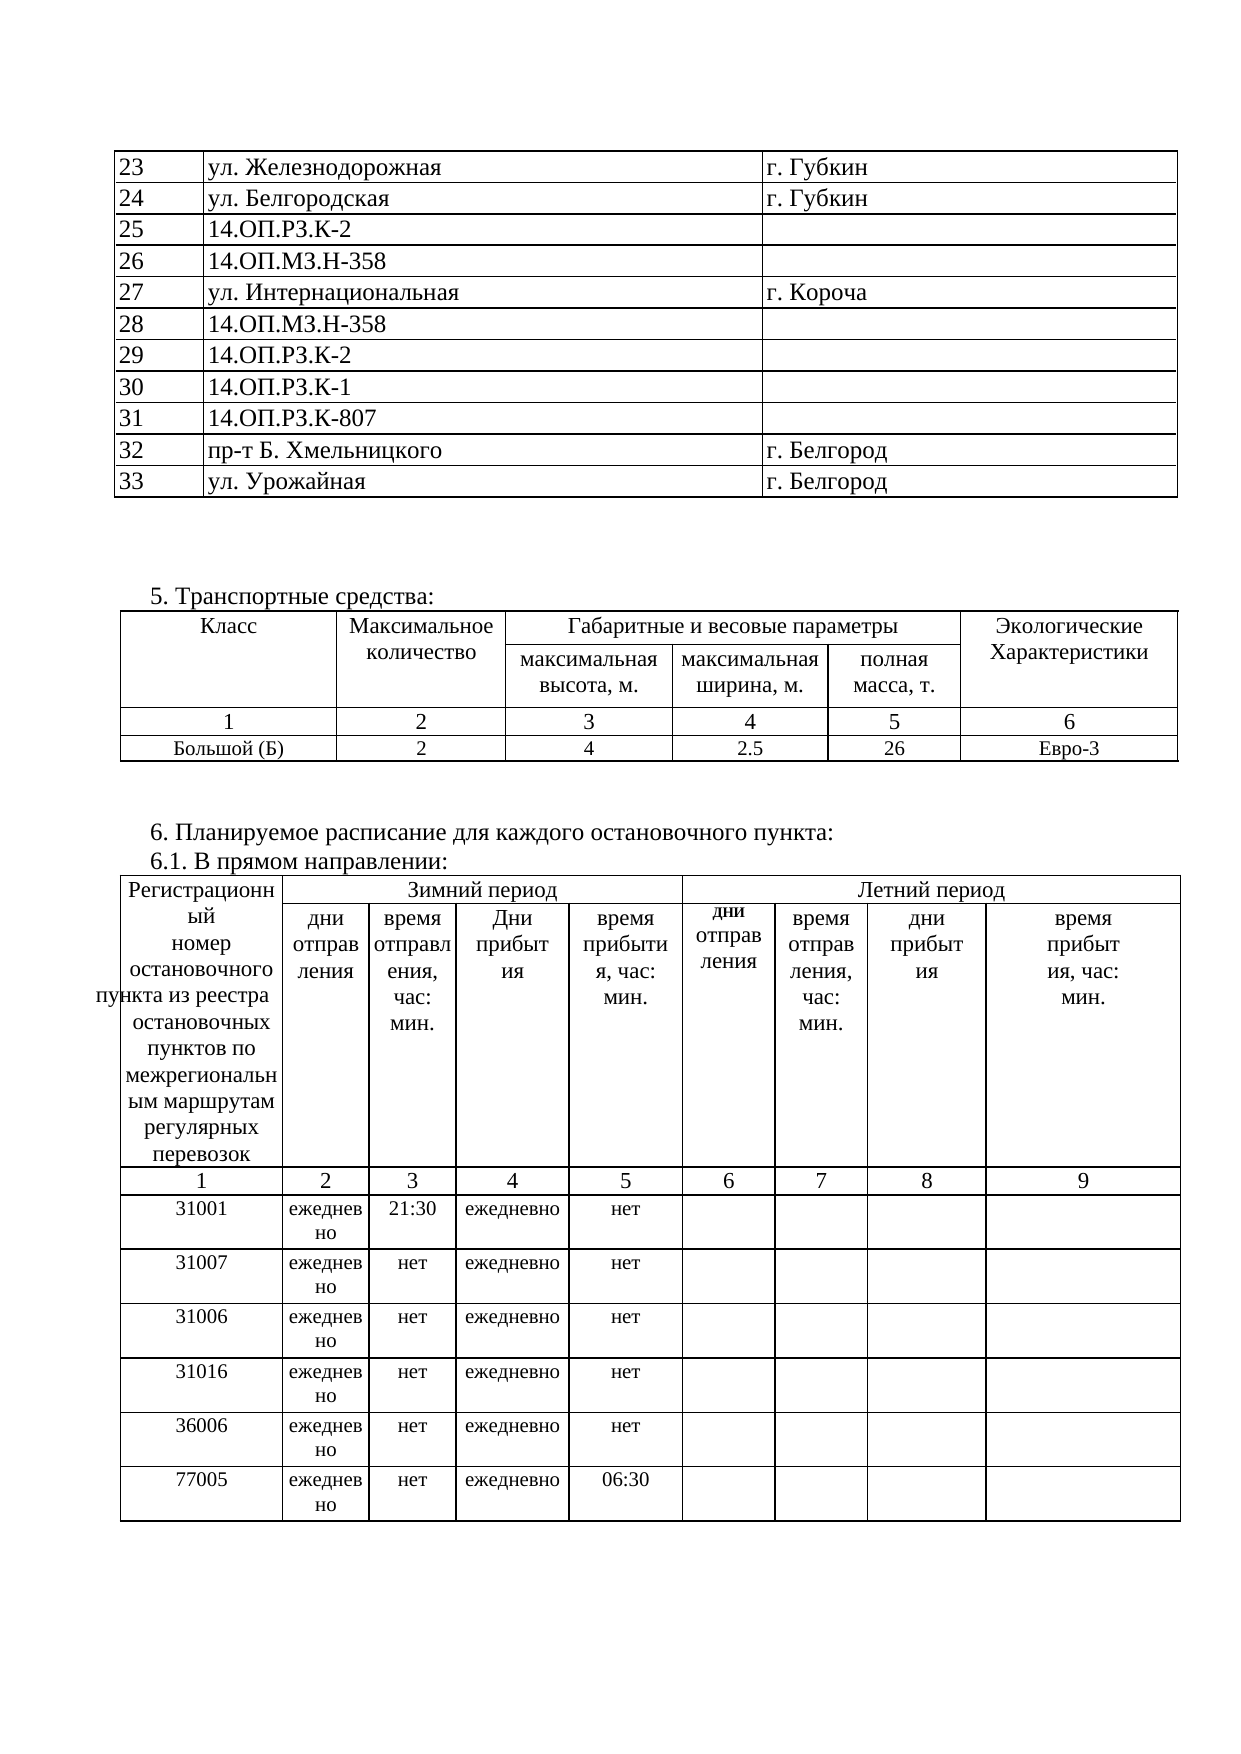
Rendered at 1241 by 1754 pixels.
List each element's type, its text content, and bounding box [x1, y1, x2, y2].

table_cell нет [570, 1250, 682, 1303]
table_cell [776, 1359, 867, 1411]
table_cell [868, 1304, 985, 1357]
table_cell 3 [506, 708, 672, 735]
table_cell [763, 339, 1177, 370]
table_cell 28 [115, 308, 203, 339]
table_cell максимальная высота, м. [506, 645, 672, 707]
table_cell 33 [115, 466, 203, 496]
table_cell дни отправ ления [283, 904, 368, 1166]
table_cell 26 [115, 245, 203, 276]
table_cell 31006 [121, 1304, 282, 1357]
table_cell Большой (Б) [121, 736, 336, 760]
table_cell Дни прибыт ия [457, 904, 568, 1166]
table_cell 24 [115, 183, 203, 213]
table_cell максимальная ширина, м. [673, 645, 827, 707]
table_cell 32 [115, 434, 203, 464]
table_cell 9 [987, 1168, 1180, 1194]
table_cell ежедневно [457, 1250, 568, 1303]
table_cell 77005 [121, 1467, 282, 1520]
table_cell [776, 1250, 867, 1303]
table_cell 5 [829, 708, 960, 735]
table_cell г. Белгород [763, 433, 1177, 464]
table_header Габаритные и весовые параметры [506, 612, 960, 643]
table_cell ежедневно [283, 1196, 368, 1248]
table_cell [763, 370, 1177, 402]
table_cell ежедневно [457, 1196, 568, 1248]
table_header Максимальное количество [337, 612, 505, 707]
table_cell [776, 1304, 867, 1357]
table_cell г. Губкин [763, 152, 1177, 181]
table_cell 25 [115, 214, 203, 244]
table_cell 14.ОП.МЗ.Н-358 [204, 309, 762, 339]
table_cell ежедневно [457, 1304, 568, 1357]
table_cell нет [570, 1196, 682, 1248]
table_header Класс [121, 612, 336, 707]
table_cell 31 [115, 403, 203, 433]
table_cell нет [370, 1250, 455, 1303]
table_cell [776, 1196, 867, 1248]
table_cell время отправ ления, час: мин. [776, 904, 867, 1166]
table_cell 6 [683, 1168, 774, 1194]
table_cell ежедневно [457, 1467, 568, 1520]
table_cell нет [370, 1413, 455, 1466]
table_cell ул. Интернациональная [204, 277, 762, 307]
table_cell нет [370, 1304, 455, 1357]
table_cell 29 [115, 340, 203, 370]
table_header Летний период [683, 876, 1180, 902]
table_cell нет [370, 1467, 455, 1520]
table_cell 31001 [121, 1196, 282, 1248]
table_cell 27 [115, 277, 203, 307]
table_cell г. Короча [763, 276, 1177, 307]
table_cell 7 [776, 1168, 867, 1194]
table_cell ежедневно [283, 1467, 368, 1520]
table_cell [987, 1467, 1180, 1520]
table_cell ул. Урожайная [204, 466, 762, 496]
table_cell [763, 402, 1177, 433]
table_cell [868, 1359, 985, 1411]
table_cell [763, 307, 1177, 339]
table_cell пр-т Б. Хмельницкого [204, 435, 762, 464]
table_cell [868, 1467, 985, 1520]
table_cell 23 [115, 152, 203, 181]
table_cell 2 [283, 1168, 368, 1194]
table_cell 26 [829, 736, 960, 760]
text 6.1. В прямом направлении: [150, 846, 1090, 874]
table_cell 06:30 [570, 1467, 682, 1520]
table_cell [987, 1359, 1180, 1411]
table_cell [776, 1413, 867, 1466]
table_cell 14.ОП.РЗ.К-807 [204, 403, 762, 433]
table_cell нет [570, 1413, 682, 1466]
table_cell [987, 1413, 1180, 1466]
table_cell 31007 [121, 1250, 282, 1303]
table_cell ДНИ отправ ления [683, 904, 774, 1166]
table_cell 14.ОП.МЗ.Н-358 [204, 246, 762, 276]
table_cell г. Губкин [763, 181, 1177, 213]
table_cell дни прибыт ия [868, 904, 985, 1166]
table_cell ежедневно [283, 1359, 368, 1411]
table_cell 5 [570, 1168, 682, 1194]
table_cell 4 [457, 1168, 568, 1194]
table_cell [763, 213, 1177, 244]
table_cell время отправл ения, час: мин. [370, 904, 455, 1166]
table_header Регистрационный номер остановочного пункта из реестра остановочных пунктов по межрегиональным маршрутам регулярных перевозок [121, 876, 282, 1166]
table_header Экологические Характеристики [961, 612, 1177, 707]
table_cell 3 [370, 1168, 455, 1194]
table_cell [683, 1413, 774, 1466]
text 6. Планируемое расписание для каждого остановочного пункта: [150, 817, 1090, 846]
table_cell г. Белгород [763, 465, 1177, 496]
table_cell 6 [961, 708, 1177, 735]
table_cell 31016 [121, 1359, 282, 1411]
table_cell 14.ОП.РЗ.К-1 [204, 372, 762, 402]
table_cell 2.5 [673, 736, 827, 760]
table_cell 4 [673, 708, 827, 735]
table_cell ежедневно [457, 1359, 568, 1411]
table_cell нет [570, 1304, 682, 1357]
table_header Зимний период [283, 876, 682, 902]
table_cell полная масса, т. [829, 645, 960, 707]
table_cell нет [570, 1359, 682, 1411]
table_cell 21:30 [370, 1196, 455, 1248]
table_cell 14.ОП.РЗ.К-2 [204, 340, 762, 370]
table_cell [868, 1250, 985, 1303]
table_cell 2 [337, 708, 505, 735]
table_cell 36006 [121, 1413, 282, 1466]
table_cell 30 [115, 371, 203, 402]
table_cell [683, 1196, 774, 1248]
text 5. Транспортные средства: [150, 581, 1090, 610]
table_cell Евро-3 [961, 736, 1177, 760]
table_cell 2 [337, 736, 505, 760]
table_cell ул. Белгородская [204, 183, 762, 213]
table_cell ежедневно [457, 1413, 568, 1466]
table_cell ежедневно [283, 1413, 368, 1466]
table_cell время прибыт ия, час: мин. [987, 904, 1180, 1166]
table_cell [763, 244, 1177, 276]
table_cell нет [370, 1359, 455, 1411]
table_cell [776, 1467, 867, 1520]
table_cell [987, 1304, 1180, 1357]
table_cell время прибыти я, час: мин. [570, 904, 682, 1166]
table_cell 4 [506, 736, 672, 760]
table_cell [683, 1467, 774, 1520]
table_cell 1 [121, 1168, 282, 1194]
table_cell [683, 1250, 774, 1303]
table_cell 1 [121, 708, 336, 735]
table_cell [683, 1304, 774, 1357]
table_cell ул. Железнодорожная [204, 152, 762, 181]
table_cell [868, 1413, 985, 1466]
table_cell [868, 1196, 985, 1248]
table_cell [987, 1196, 1180, 1248]
table_cell [683, 1359, 774, 1411]
table_cell ежедневно [283, 1304, 368, 1357]
table_cell 8 [868, 1168, 985, 1194]
table_cell ежедневно [283, 1250, 368, 1303]
table_cell [987, 1250, 1180, 1303]
table_cell 14.ОП.РЗ.К-2 [204, 215, 762, 244]
